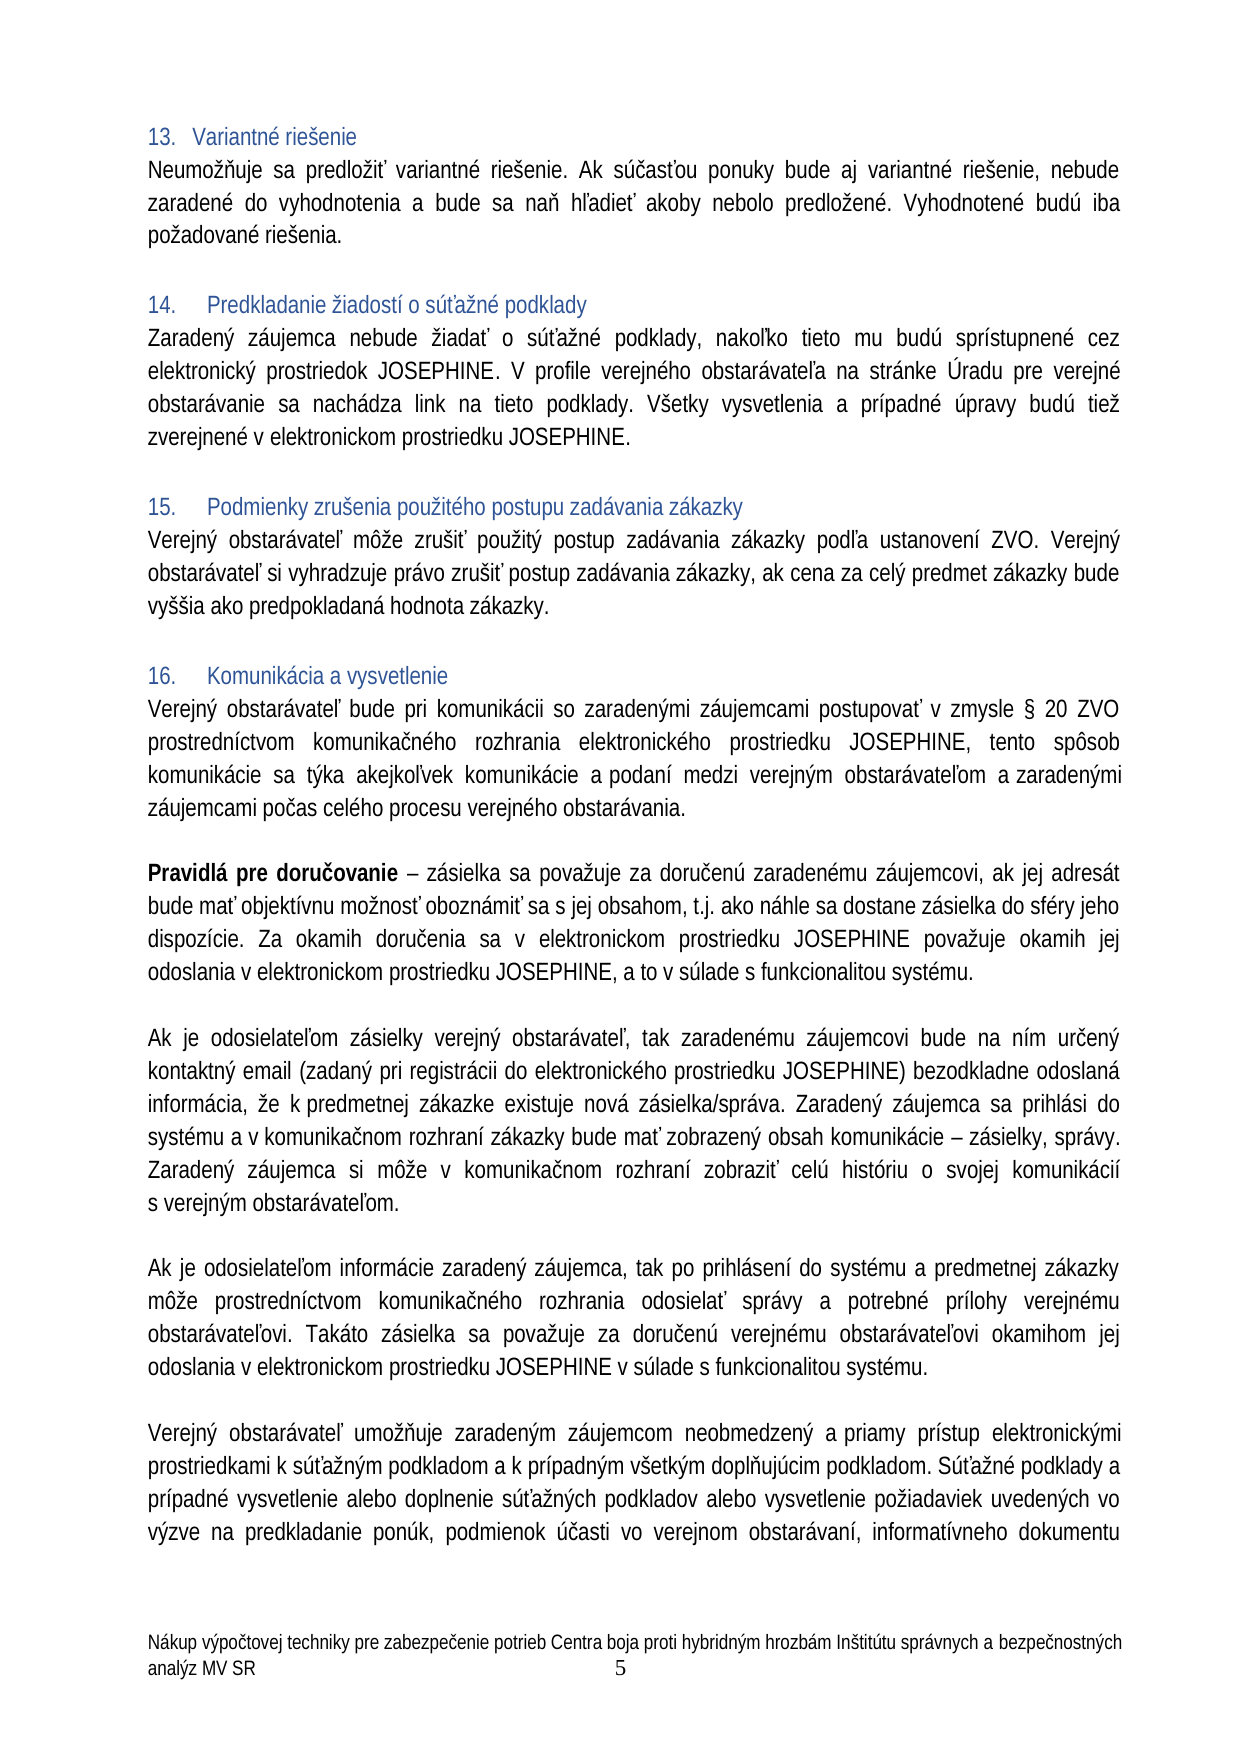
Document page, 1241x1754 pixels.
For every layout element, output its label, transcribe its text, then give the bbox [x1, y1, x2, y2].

subtitle Komunikácia a vysvetlenie [148, 661, 1122, 689]
subtitle Podmienky zrušenia použitého postupu zadávania zákazky [148, 492, 1122, 521]
text Ak je odosielateľom informácie zaradený záujemca, tak po prihlásení do systému a predmetnej zákazky môže prostredníctvom komunikačného rozhrania odosielať správy a potrebné prílohy verejnému obstarávateľovi. Takáto zásielka sa považuje za doručenú verejnému obstarávateľovi okamihom jej odoslania v elektronickom prostriedku JOSEPHINE v súlade s funkcionalitou systému. [148, 1253, 1122, 1381]
text Ak je odosielateľom zásielky verejný obstarávateľ, tak zaradenému záujemcovi bude na ním určený kontaktný email (zadaný pri registrácii do elektronického prostriedku JOSEPHINE) bezodkladne odoslaná informácia, že k predmetnej zákazke existuje nová zásielka/správa. Zaradený záujemca sa prihlási do systému a v komunikačnom rozhraní zákazky bude mať zobrazený obsah komunikácie – zásielky, správy. Zaradený záujemca si môže v komunikačnom rozhraní zobraziť celú históriu o svojej komunikácií s verejným obstarávateľom. [148, 1023, 1122, 1216]
subtitle Predkladanie žiadostí o súťažné podklady [148, 291, 1122, 319]
text Pravidlá pre doručovanie – zásielka sa považuje za doručenú zaradenému záujemcovi, ak jej adresát bude mať objektívnu možnosť oboznámiť sa s jej obsahom, t.j. ako náhle sa dostane zásielka do sféry jeho dispozície. Za okamih doručenia sa v elektronickom prostriedku JOSEPHINE považuje okamih jej odoslania v elektronickom prostriedku JOSEPHINE, a to v súlade s funkcionalitou systému. [148, 858, 1122, 986]
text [148, 1418, 1122, 1545]
text Neumožňuje sa predložiť variantné riešenie. Ak súčasťou ponuky bude aj variantné riešenie, nebude zaradené do vyhodnotenia a bude sa naň hľadieť akoby nebolo predložené. Vyhodnotené budú iba požadované riešenia. [148, 155, 1122, 249]
text Verejný obstarávateľ bude pri komunikácii so zaradenými záujemcami postupovať v zmysle § 20 ZVO prostredníctvom komunikačného rozhrania elektronického prostriedku JOSEPHINE, tento spôsob komunikácie sa týka akejkoľvek komunikácie a podaní medzi verejným obstarávateľom a zaradenými záujemcami počas celého procesu verejného obstarávania. [148, 694, 1122, 821]
text Verejný obstarávateľ môže zrušiť použitý postup zadávania zákazky podľa ustanovení ZVO. Verejný obstarávateľ si vyhradzuje právo zrušiť postup zadávania zákazky, ak cena za celý predmet zákazky bude vyššia ako predpokladaná hodnota zákazky. [148, 525, 1122, 619]
subtitle Variantné riešenie [148, 122, 1122, 150]
text Zaradený záujemca nebude žiadať o súťažné podklady, nakoľko tieto mu budú sprístupnené cez elektronický prostriedok JOSEPHINE. V profile verejného obstarávateľa na stránke Úradu pre verejné obstarávanie sa nachádza link na tieto podklady. Všetky vysvetlenia a prípadné úpravy budú tiež zverejnené v elektronickom prostriedku JOSEPHINE. [148, 323, 1122, 451]
